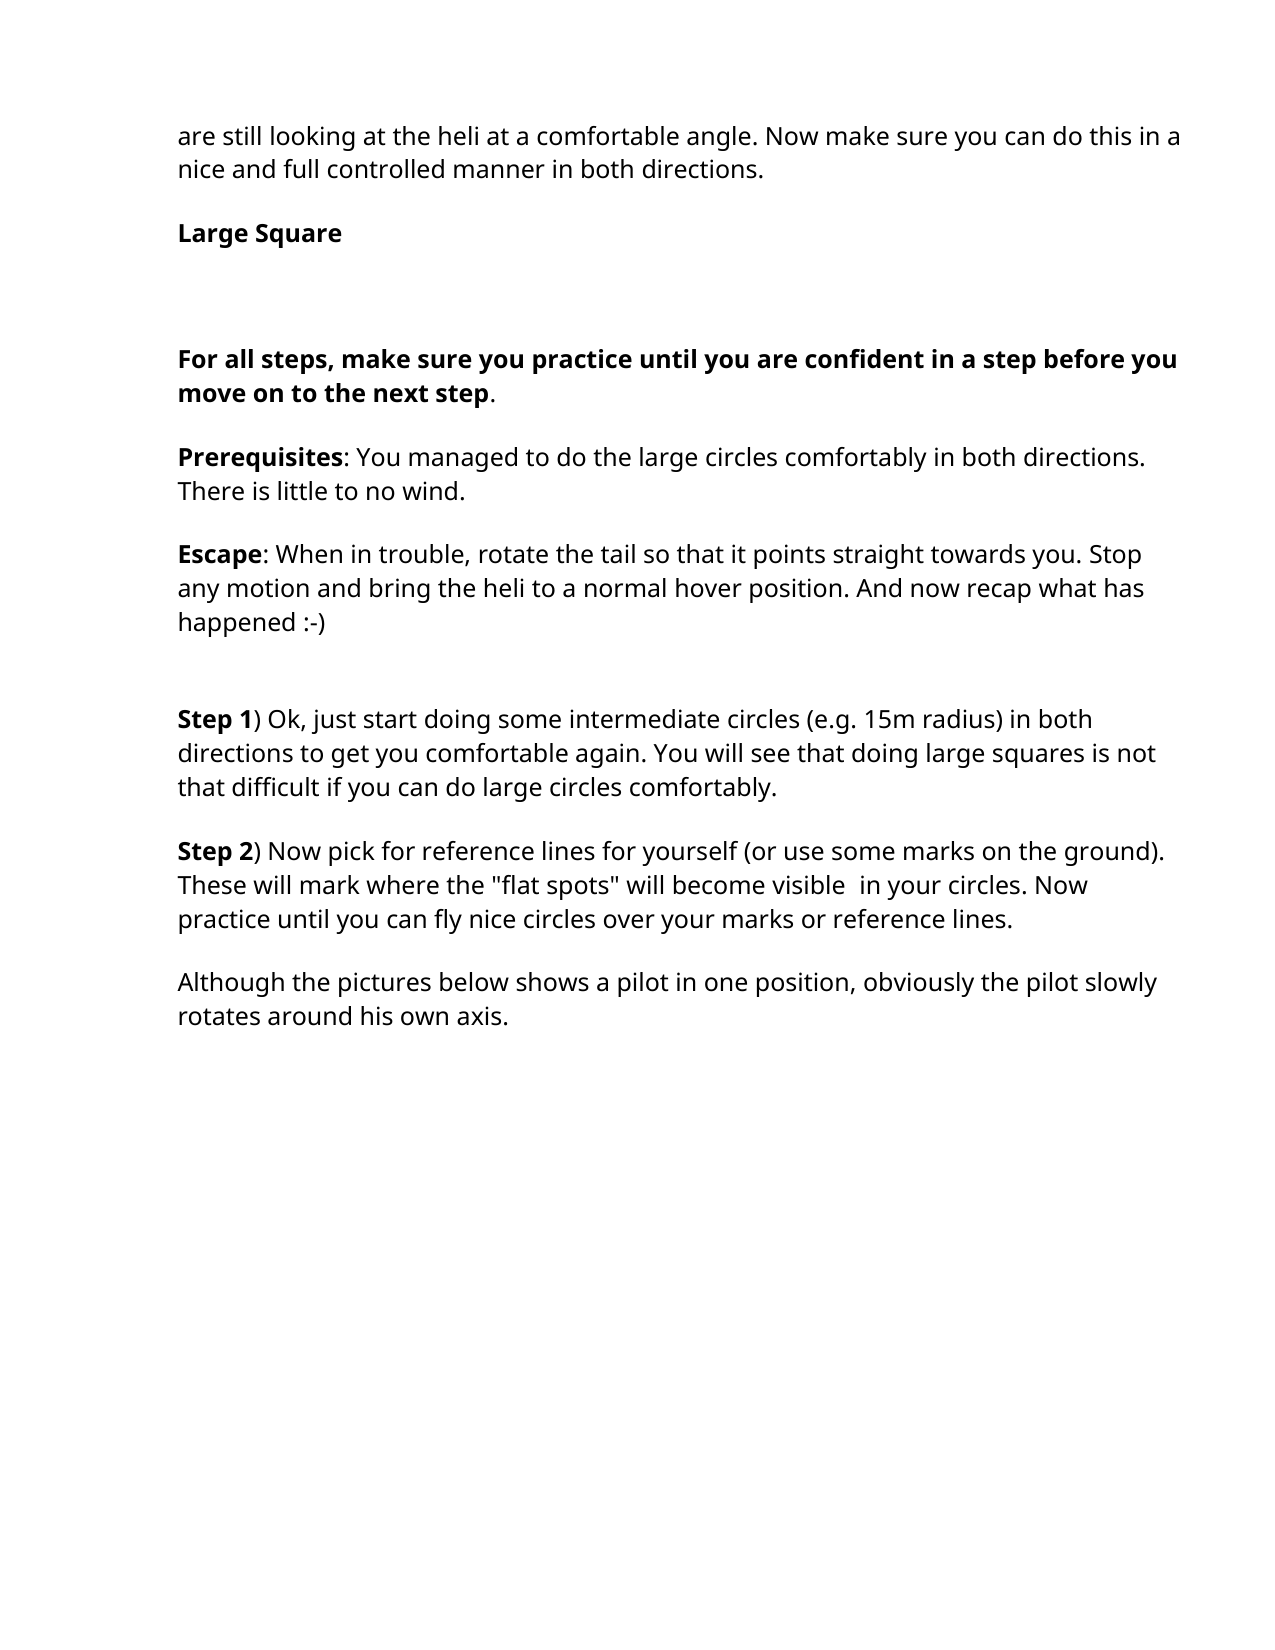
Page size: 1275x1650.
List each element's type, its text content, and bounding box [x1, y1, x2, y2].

text Large Square [177, 215, 1186, 249]
text Step 1) Ok, just start doing some intermediate circles (e.g. 15m radius) in both directions to get you comfortable again. You will see that doing large squares is not that difficult if you can do large circles comfortably. [177, 668, 1186, 804]
text Escape: When in trouble, rotate the tail so that it points straight towards you. Stop any motion and bring the heli to a normal hover position. And now recap what has happened :-) [177, 536, 1186, 639]
text Although the pictures below shows a pilot in one position, obviously the pilot slowly rotates around his own axis. [177, 964, 1186, 1033]
text For all steps, make sure you practice until you are confident in a step before you move on to the next step. [177, 342, 1186, 410]
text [177, 118, 1186, 186]
text Prerequisites: You managed to do the large circles comfortably in both directions. There is little to no wind. [177, 439, 1186, 507]
text Step 2) Now pick for reference lines for yourself (or use some marks on the ground). These will mark where the "flat spots" will become visible in your circles. Now practice until you can fly nice circles over your marks or reference lines. [177, 833, 1186, 935]
